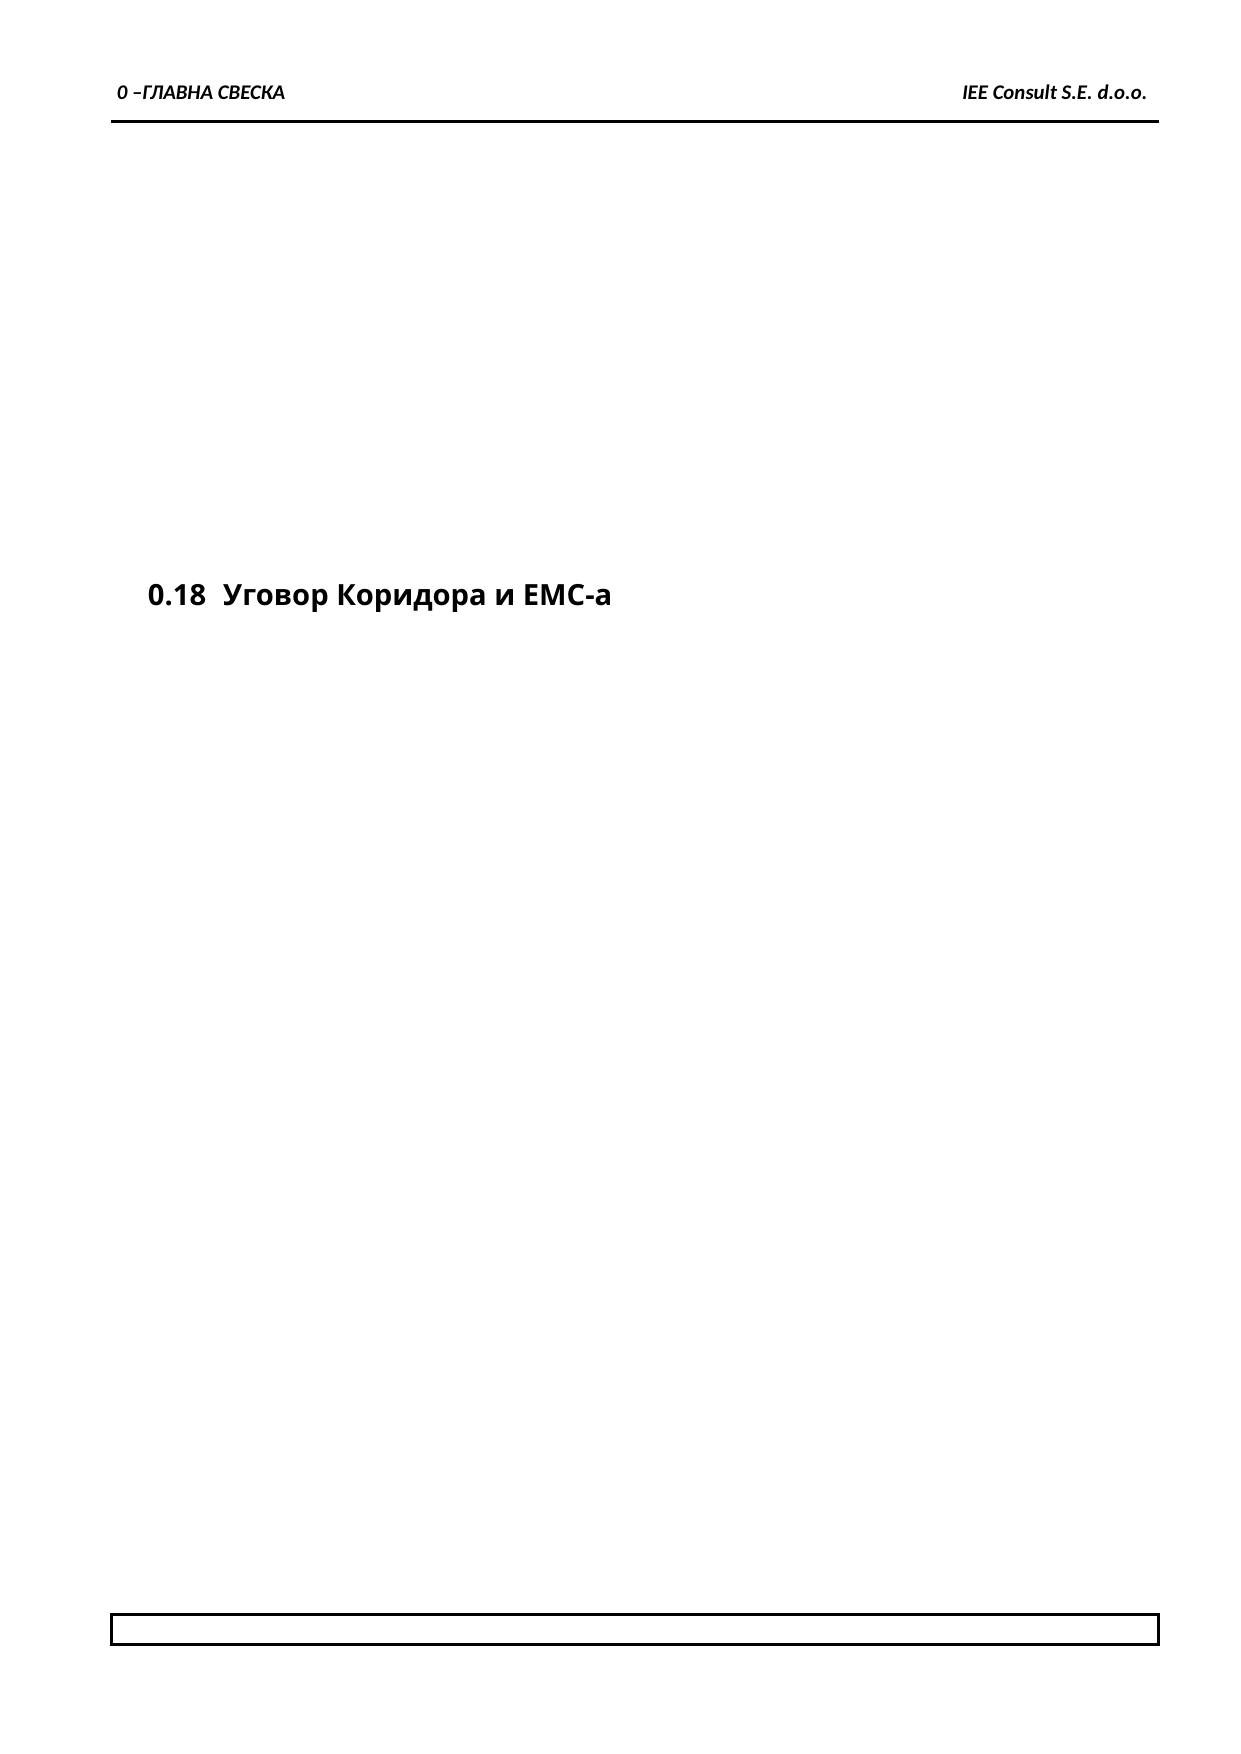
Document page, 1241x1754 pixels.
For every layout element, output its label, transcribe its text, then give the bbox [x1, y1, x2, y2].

list Уговор Коридора и ЕМС-а [148, 574, 1122, 613]
